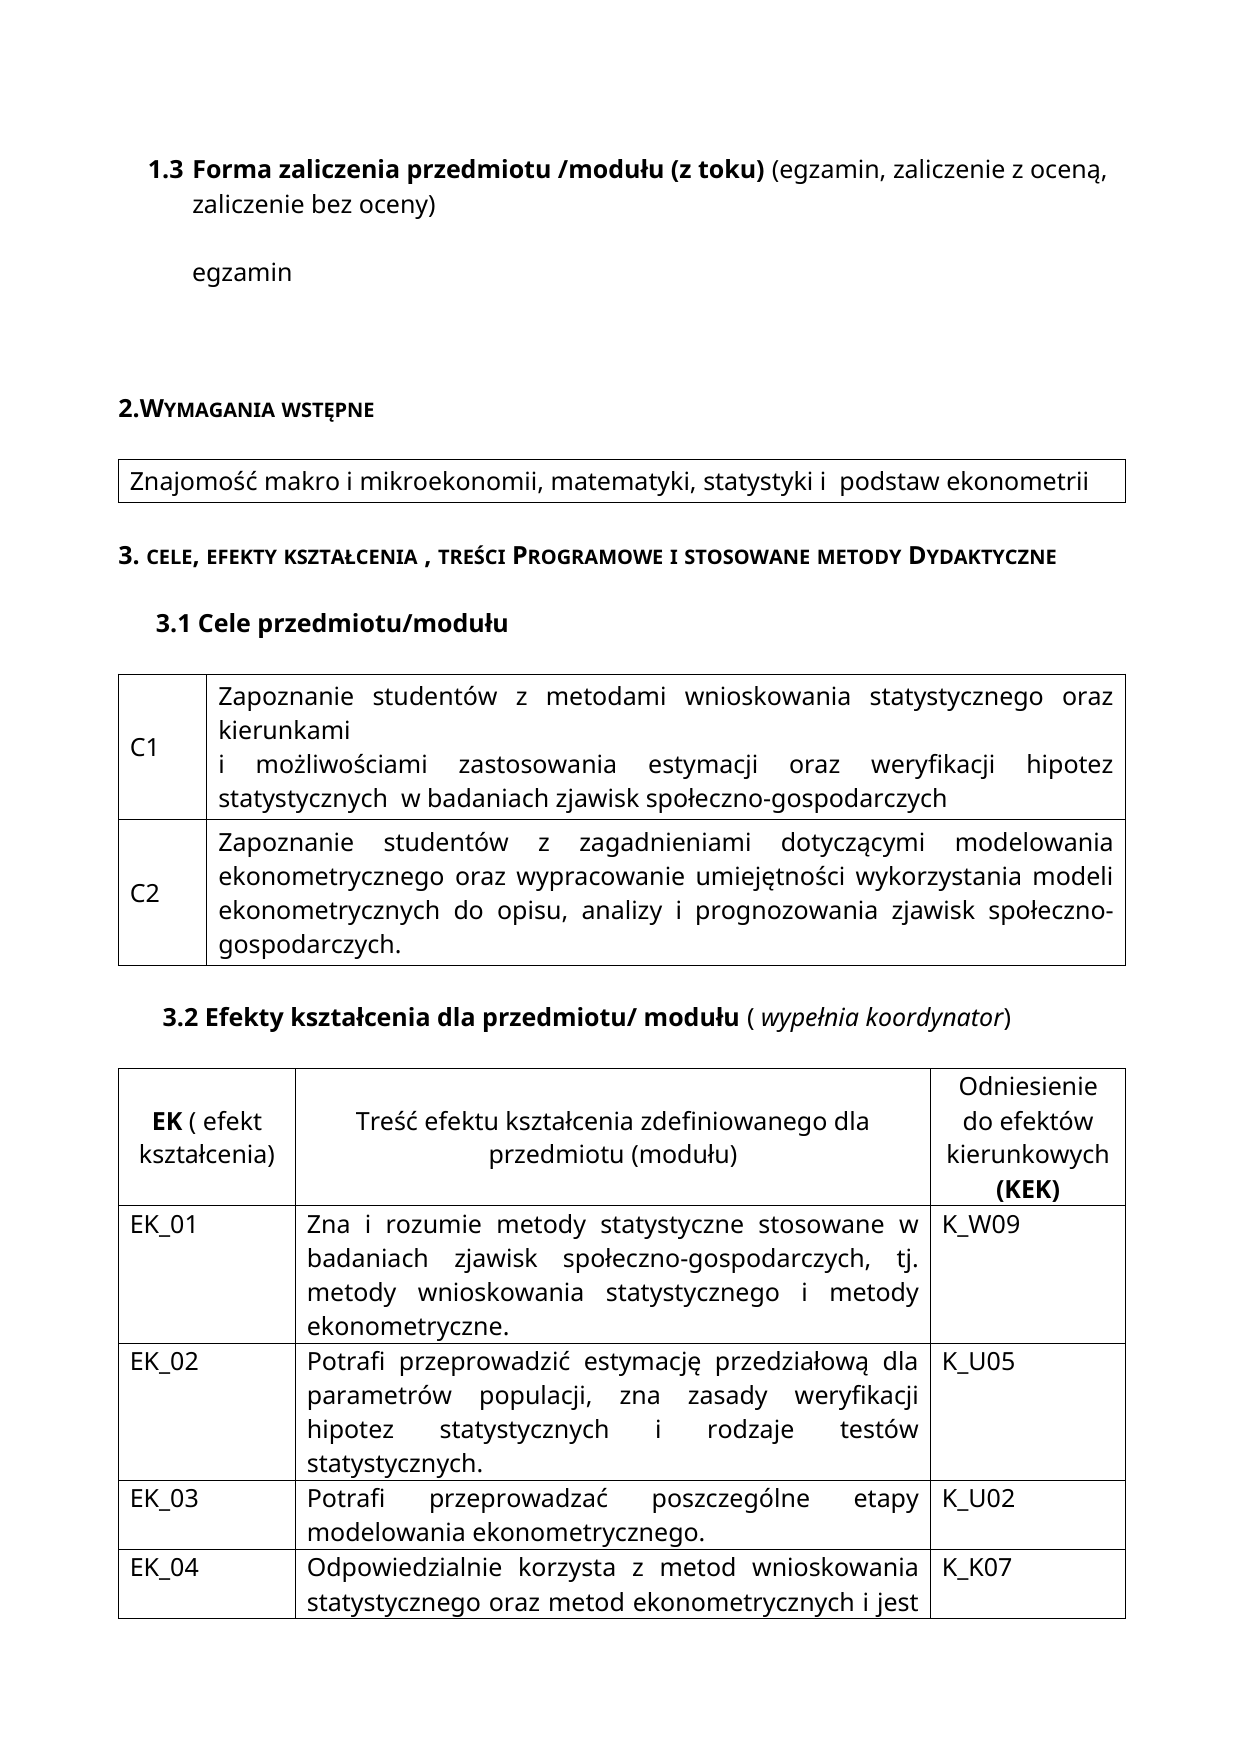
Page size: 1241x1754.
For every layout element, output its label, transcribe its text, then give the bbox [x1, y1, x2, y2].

table_cell EK_04 [119, 1550, 295, 1618]
table_cell K_U02 [931, 1481, 1125, 1549]
table_header Odniesienie do efektów kierunkowych (KEK) [931, 1069, 1125, 1205]
text 2.Wymagania wstępne [118, 391, 1122, 425]
text egzamin [118, 254, 1122, 288]
text 3.2 Efekty kształcenia dla przedmiotu/ modułu ( wypełnia koordynator) [162, 1000, 1122, 1034]
text 3.1 Cele przedmiotu/modułu [156, 605, 1122, 639]
table_cell Zapoznanie studentów z zagadnieniami dotyczącymi modelowania ekonometrycznego oraz wypracowanie umiejętności wykorzystania modeli ekonometrycznych do opisu, analizy i prognozowania zjawisk społeczno- gospodarczych. [207, 820, 1125, 965]
table_header C1 [119, 675, 206, 819]
table_cell K_K07 [931, 1550, 1125, 1618]
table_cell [296, 1550, 930, 1618]
table_header Znajomość makro i mikroekonomii, matematyki, statystyki i podstaw ekonometrii [119, 460, 1125, 502]
text 3. cele, efekty kształcenia , treści Programowe i stosowane metody Dydaktyczne [118, 537, 1122, 571]
table_header Zapoznanie studentów z metodami wnioskowania statystycznego oraz kierunkami i możliwościami zastosowania estymacji oraz weryfikacji hipotez statystycznych w badaniach zjawisk społeczno-gospodarczych [207, 675, 1125, 819]
table_header Treść efektu kształcenia zdefiniowanego dla przedmiotu (modułu) [296, 1069, 930, 1205]
table_cell Potrafi przeprowadzać poszczególne etapy modelowania ekonometrycznego. [296, 1481, 930, 1549]
table_cell EK_03 [119, 1481, 295, 1549]
table_cell Potrafi przeprowadzić estymację przedziałową dla parametrów populacji, zna zasady weryfikacji hipotez statystycznych i rodzaje testów statystycznych. [296, 1344, 930, 1480]
table_cell K_W09 [931, 1206, 1125, 1343]
text 1.3 Forma zaliczenia przedmiotu /modułu (z toku) (egzamin, zaliczenie z oceną, zaliczenie bez oceny) [148, 152, 1122, 220]
table_cell K_U05 [931, 1344, 1125, 1480]
table_cell EK_01 [119, 1206, 295, 1343]
table_cell C2 [119, 820, 206, 965]
table_cell Zna i rozumie metody statystyczne stosowane w badaniach zjawisk społeczno-gospodarczych, tj. metody wnioskowania statystycznego i metody ekonometryczne. [296, 1206, 930, 1343]
table_header EK ( efekt kształcenia) [119, 1069, 295, 1205]
table_cell EK_02 [119, 1344, 295, 1480]
